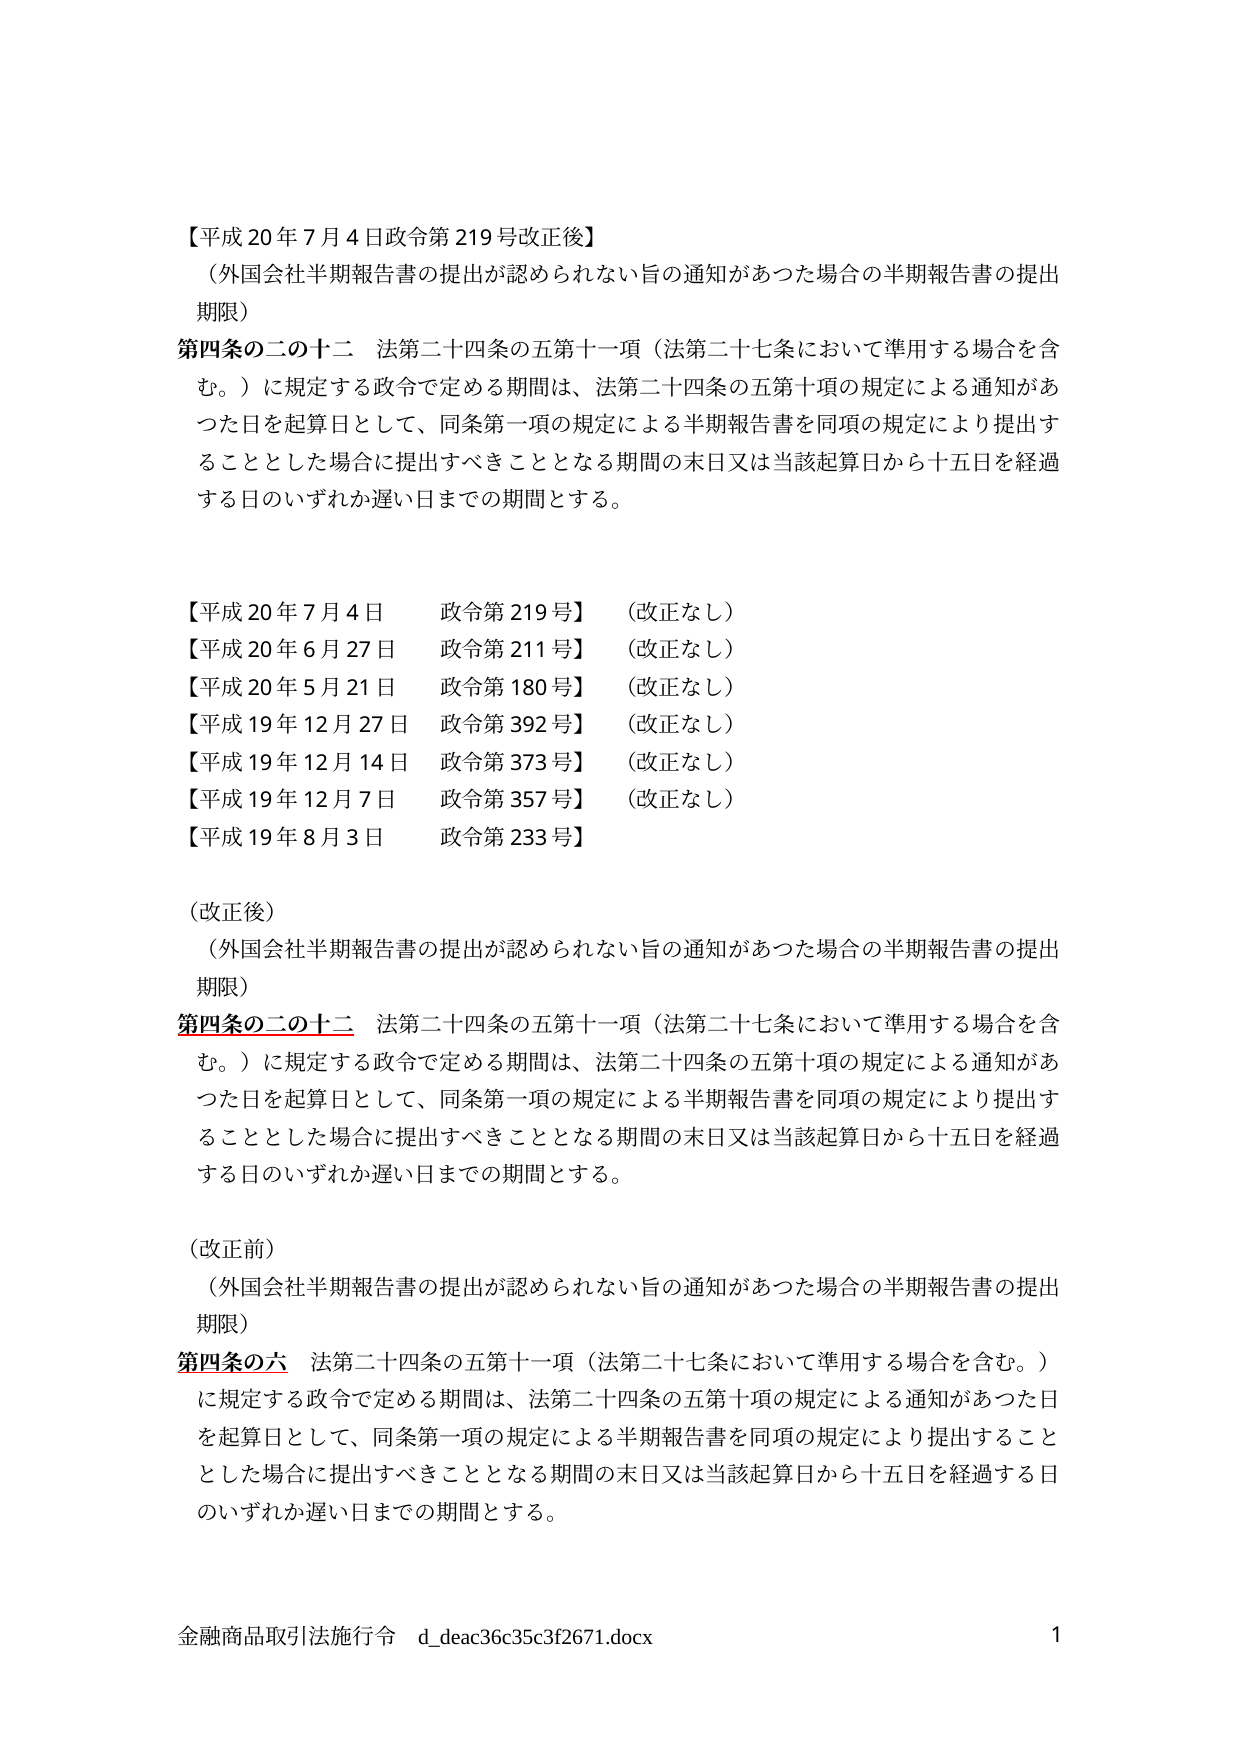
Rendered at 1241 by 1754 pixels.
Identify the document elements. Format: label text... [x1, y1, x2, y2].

text 【平成19年12月27日 政令第392号】 （改正なし） [177, 704, 1063, 742]
text 【平成20年6月27日 政令第211号】 （改正なし） [177, 629, 1063, 667]
text 【平成19年8月3日 政令第233号】 [177, 817, 1063, 854]
text 第四条の六 法第二十四条の五第十一項（法第二十七条において準用する場合を含む。）に規定する政令で定める期間は、法第二十四条の五第十項の規定による通知があつた日を起算日として、同条第一項の規定による半期報告書を同項の規定により提出することとした場合に提出すべきこととなる期間の末日又は当該起算日から十五日を経過する日のいずれか遅い日までの期間とする。 [177, 1342, 1063, 1529]
text 第四条の二の十二 法第二十四条の五第十一項（法第二十七条において準用する場合を含む。）に規定する政令で定める期間は、法第二十四条の五第十項の規定による通知があつた日を起算日として、同条第一項の規定による半期報告書を同項の規定により提出することとした場合に提出すべきこととなる期間の末日又は当該起算日から十五日を経過する日のいずれか遅い日までの期間とする。 [177, 1004, 1063, 1192]
text 【平成20年7月4日 政令第219号】 （改正なし） [177, 592, 1063, 629]
text （外国会社半期報告書の提出が認められない旨の通知があつた場合の半期報告書の提出期限） [196, 1267, 1063, 1342]
text 第四条の二の十二 法第二十四条の五第十一項（法第二十七条において準用する場合を含む。）に規定する政令で定める期間は、法第二十四条の五第十項の規定による通知があつた日を起算日として、同条第一項の規定による半期報告書を同項の規定により提出することとした場合に提出すべきこととなる期間の末日又は当該起算日から十五日を経過する日のいずれか遅い日までの期間とする。 [177, 329, 1063, 517]
text （外国会社半期報告書の提出が認められない旨の通知があつた場合の半期報告書の提出期限） [196, 929, 1063, 1004]
text 【平成19年12月7日 政令第357号】 （改正なし） [177, 779, 1063, 817]
text （改正前） [177, 1229, 1063, 1267]
text （改正後） [177, 892, 1063, 929]
text 【平成20年5月21日 政令第180号】 （改正なし） [177, 667, 1063, 704]
text （外国会社半期報告書の提出が認められない旨の通知があつた場合の半期報告書の提出期限） [196, 254, 1063, 329]
text 【平成19年12月14日 政令第373号】 （改正なし） [177, 742, 1063, 779]
text 【平成20年7月4日政令第219号改正後】 [177, 217, 1063, 254]
